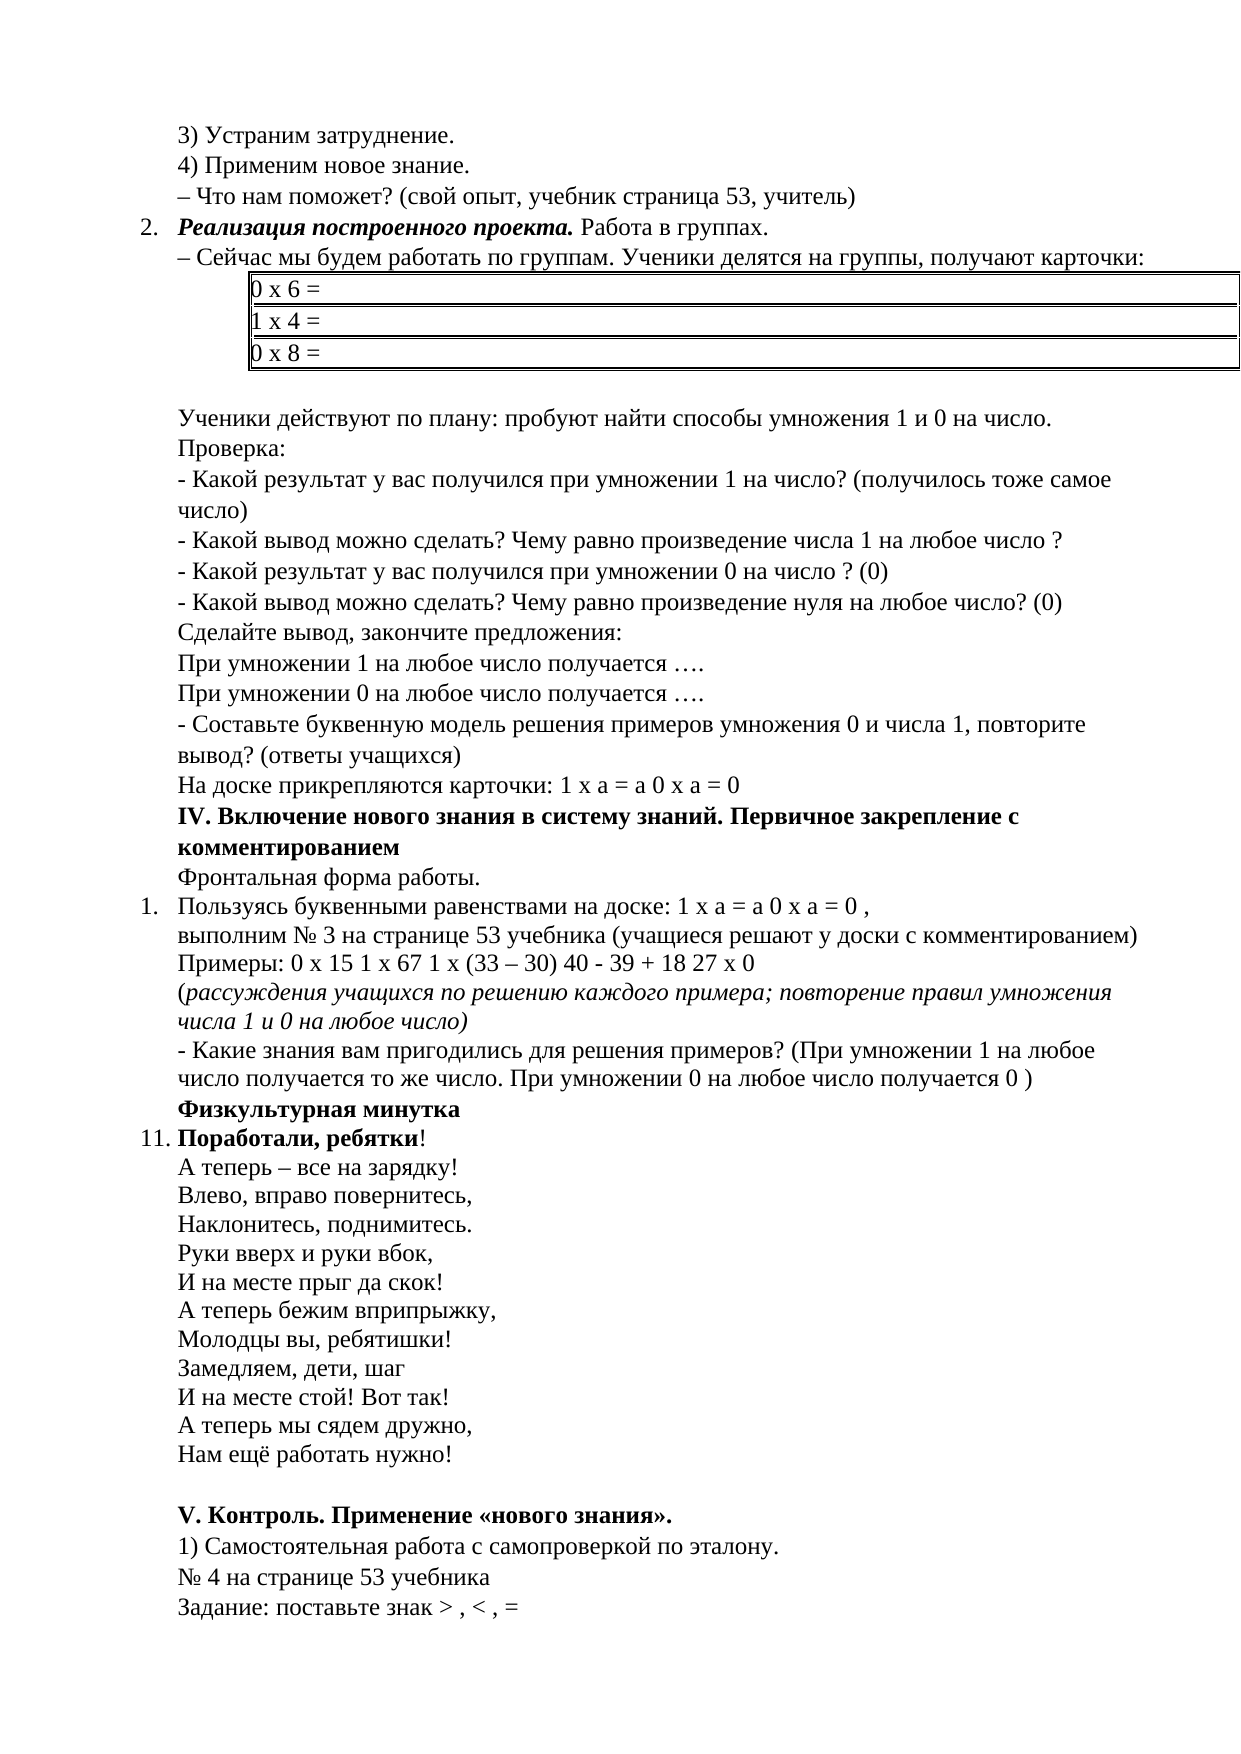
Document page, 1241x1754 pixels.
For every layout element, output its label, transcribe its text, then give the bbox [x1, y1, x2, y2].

text - Какой результат у вас получился при умножении 0 на число ? (0) [177, 554, 1152, 585]
table_cell 1 x 4 = [252, 303, 1239, 335]
text Проверка: [177, 432, 1152, 462]
text А теперь – все на зарядку! [177, 1152, 1152, 1180]
text На доске прикрепляются карточки: 1 x а = а 0 x а = 0 [177, 768, 1152, 799]
text - Какой результат у вас получился при умножении 1 на число? (получилось тоже самое число) [177, 462, 1152, 523]
text (рассуждения учащихся по решению каждого примера; повторение правил умножения числа 1 и 0 на любое число) [177, 977, 1152, 1035]
text № 4 на странице 53 учебника [177, 1560, 1152, 1590]
text Нам ещё работать нужно! [177, 1439, 1152, 1468]
text Влево, вправо повернитесь, [177, 1180, 1152, 1209]
text - Какой вывод можно сделать? Чему равно произведение нуля на любое число? (0) [177, 585, 1152, 615]
text выполним № 3 на странице 53 учебника (учащиеся решают у доски с комментированием) [177, 920, 1152, 948]
text - Какие знания вам пригодились для решения примеров? (При умножении 1 на любое число получается то же число. При умножении 0 на любое число получается 0 ) [177, 1035, 1152, 1092]
text Ученики действуют по плану: пробуют найти способы умножения 1 и 0 на число. [177, 370, 1152, 432]
table_header 0 x 6 = [252, 275, 1239, 303]
text Сделайте вывод, закончите предложения: [177, 615, 1152, 646]
text И на месте стой! Вот так! [177, 1382, 1152, 1410]
text При умножении 1 на любое число получается …. [177, 646, 1152, 677]
text Молодцы вы, ребятишки! [177, 1324, 1152, 1353]
text - Какой вывод можно сделать? Чему равно произведение числа 1 на любое число ? [177, 523, 1152, 554]
text – Сейчас мы будем работать по группам. Ученики делятся на группы, получают карточки: [177, 241, 1152, 271]
text При умножении 0 на любое число получается …. [177, 677, 1152, 707]
text Задание: поставьте знак > , < , = [177, 1590, 1152, 1621]
text Физкультурная минутка [177, 1092, 1152, 1123]
text - Составьте буквенную модель решения примеров умножения 0 и числа 1, повторите вывод? (ответы учащихся) [177, 707, 1152, 768]
text А теперь мы сядем дружно, [177, 1410, 1152, 1439]
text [177, 118, 1152, 179]
list Поработали, ребятки! [140, 1123, 1152, 1152]
text Руки вверх и руки вбок, [177, 1238, 1152, 1267]
text А теперь бежим вприпрыжку, [177, 1295, 1152, 1324]
text IV. Включение нового знания в систему знаний. Первичное закрепление с комментированием [177, 799, 1152, 860]
text V. Контроль. Применение «нового знания». [177, 1498, 1152, 1529]
table_cell 0 x 8 = [252, 335, 1239, 367]
text И на месте прыг да скок! [177, 1267, 1152, 1295]
text 1) Самостоятельная работа с самопроверкой по эталону. [177, 1529, 1152, 1560]
text Замедляем, дети, шаг [177, 1353, 1152, 1382]
text Наклонитесь, поднимитесь. [177, 1209, 1152, 1238]
list Реализация построенного проекта. Работа в группах. [140, 210, 1152, 241]
list Пользуясь буквенными равенствами на доске: 1 x а = а 0 x а = 0 , [140, 891, 1152, 920]
text Примеры: 0 х 15 1 х 67 1 х (33 – 30) 40 - 39 + 18 27 х 0 [177, 948, 1152, 977]
text – Что нам поможет? (свой опыт, учебник страница 53, учитель) [177, 179, 1152, 210]
text Фронтальная форма работы. [177, 860, 1152, 891]
